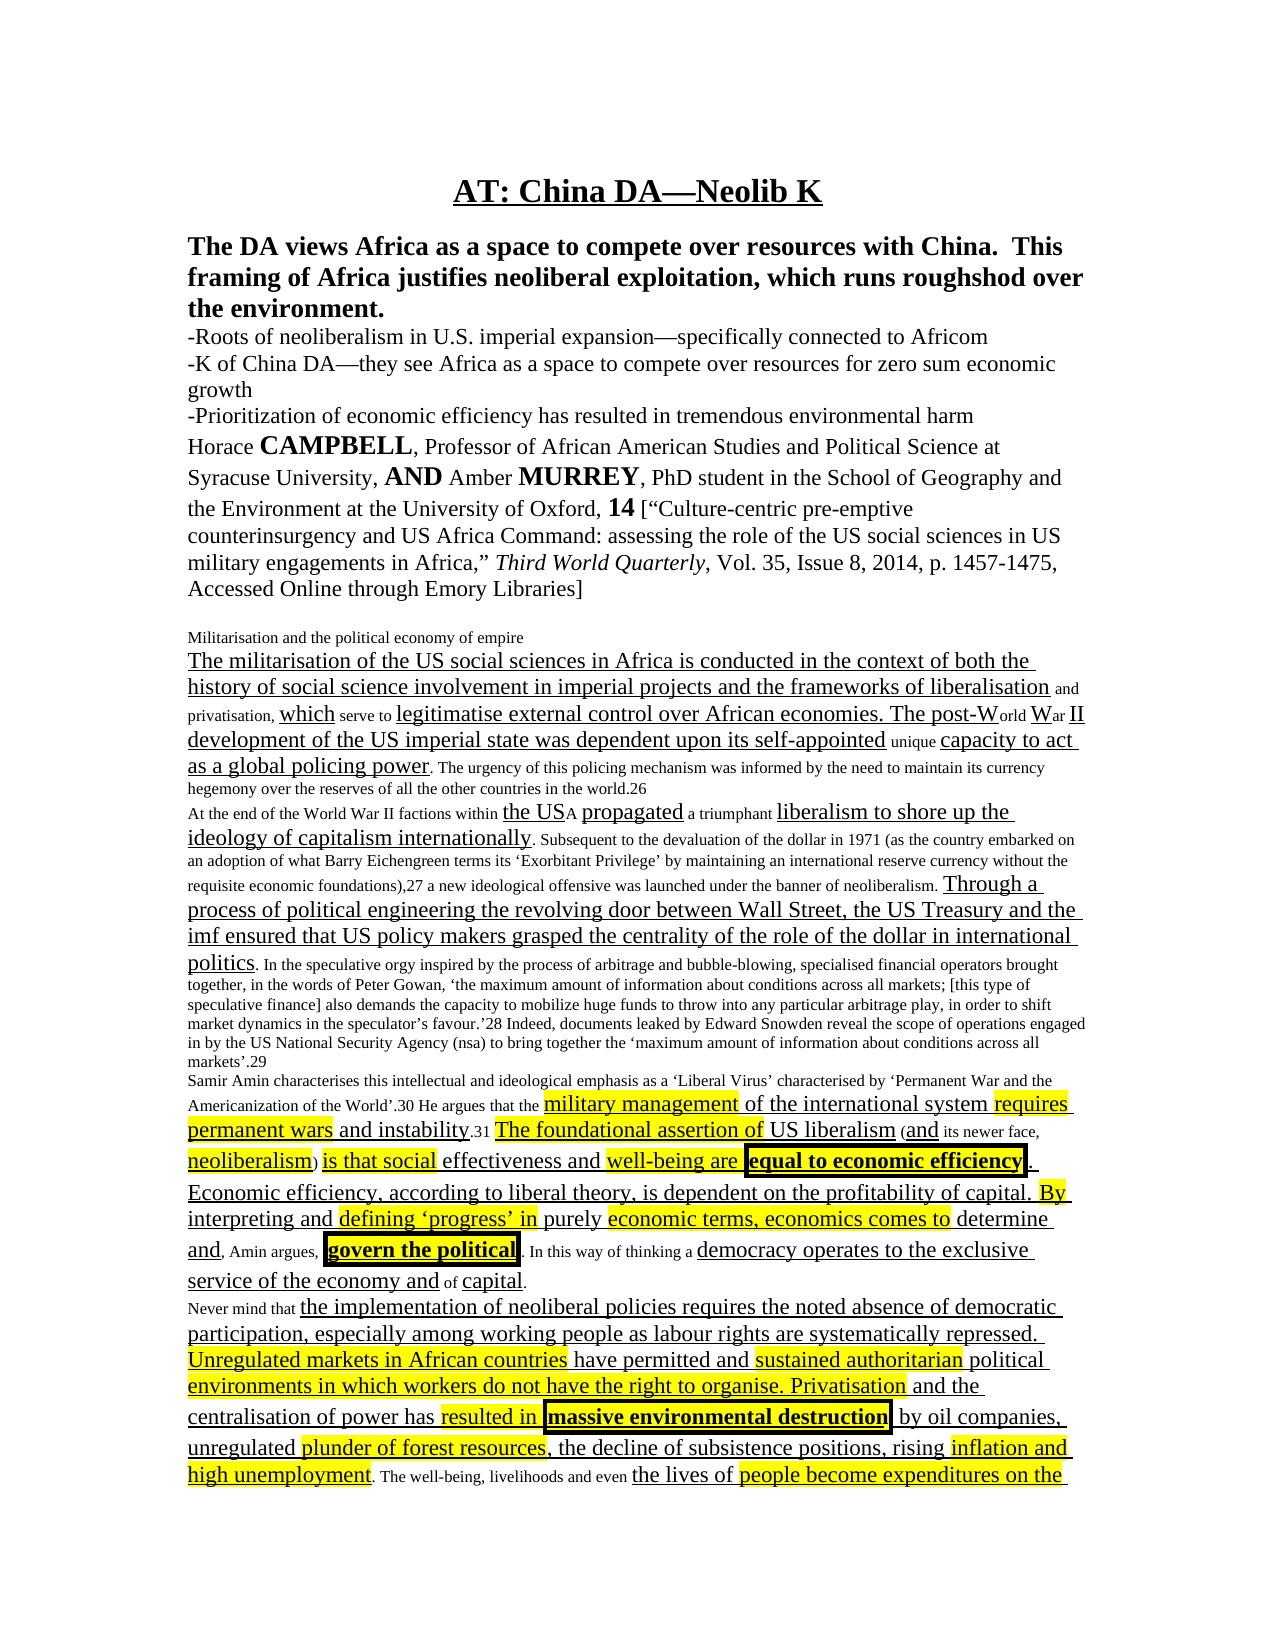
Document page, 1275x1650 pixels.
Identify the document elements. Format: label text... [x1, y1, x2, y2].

text Horace CAMPBELL, Professor of African American Studies and Political Science at Syracuse University, AND Amber MURREY, PhD student in the School of Geography and the Environment at the University of Oxford, 14 [“Culture-centric pre-emptive counterinsurgency and US Africa Command: assessing the role of the US social sciences in US military engagements in Africa,” Third World Quarterly, Vol. 35, Issue 8, 2014, p. 1457-1475, Accessed Online through Emory Libraries] [187, 429, 1087, 601]
text -K of China DA—they see Africa as a space to compete over resources for zero sum economic growth [187, 350, 1087, 402]
text Samir Amin characterises this intellectual and ideological emphasis as a ‘Liberal Virus’ characterised by ‘Permanent War and the Americanization of the World’.30 He argues that the military management of the international system requires permanent wars and instability.31 The foundational assertion of US liberalism (and its newer face, neoliberalism) is that social effectiveness and well-being are equal to economic efficiency. Economic efficiency, according to liberal theory, is dependent on the profitability of capital. By interpreting and defining ‘progress’ in purely economic terms, economics comes to determine and, Amin argues, govern the political. In this way of thinking a democracy operates to the exclusive service of the economy and of capital. [187, 1071, 1087, 1293]
text The militarisation of the US social sciences in Africa is conducted in the context of both the history of social science involvement in imperial projects and the frameworks of liberalisation and privatisation, which serve to legitimatise external control over African economies. The post-World War II development of the US imperial state was dependent upon its self-appointed unique capacity to act as a global policing power. The urgency of this policing mechanism was informed by the need to maintain its currency hegemony over the reserves of all the other countries in the world.26 [187, 647, 1087, 798]
subtitle The DA views Africa as a space to compete over resources with China. This framing of Africa justifies neoliberal exploitation, which runs roughshod over the environment. [187, 230, 1087, 323]
subtitle AT: China DA—Neolib K [187, 171, 1087, 209]
text At the end of the World War II factions within the USA propagated a triumphant liberalism to shore up the ideology of capitalism internationally. Subsequent to the devaluation of the dollar in 1971 (as the country embarked on an adoption of what Barry Eichengreen terms its ‘Exorbitant Privilege’ by maintaining an international reserve currency without the requisite economic foundations),27 a new ideological offensive was launched under the banner of neoliberalism. Through a process of political engineering the revolving door between Wall Street, the US Treasury and the imf ensured that US policy makers grasped the centrality of the role of the dollar in international politics. In the speculative orgy inspired by the process of arbitrage and bubble-blowing, specialised financial operators brought together, in the words of Peter Gowan, ‘the maximum amount of information about conditions across all markets; [this type of speculative finance] also demands the capacity to mobilize huge funds to throw into any particular arbitrage play, in order to shift market dynamics in the speculator’s favour.’28 Indeed, documents leaked by Edward Snowden reveal the scope of operations engaged in by the US National Security Agency (nsa) to bring together the ‘maximum amount of information about conditions across all markets’.29 [187, 798, 1087, 1071]
text -Prioritization of economic efficiency has resulted in tremendous environmental harm [187, 402, 1087, 429]
text Militarisation and the political economy of empire [187, 628, 1087, 647]
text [187, 1293, 1087, 1487]
text -Roots of neoliberalism in U.S. imperial expansion—specifically connected to Africom [187, 323, 1087, 350]
